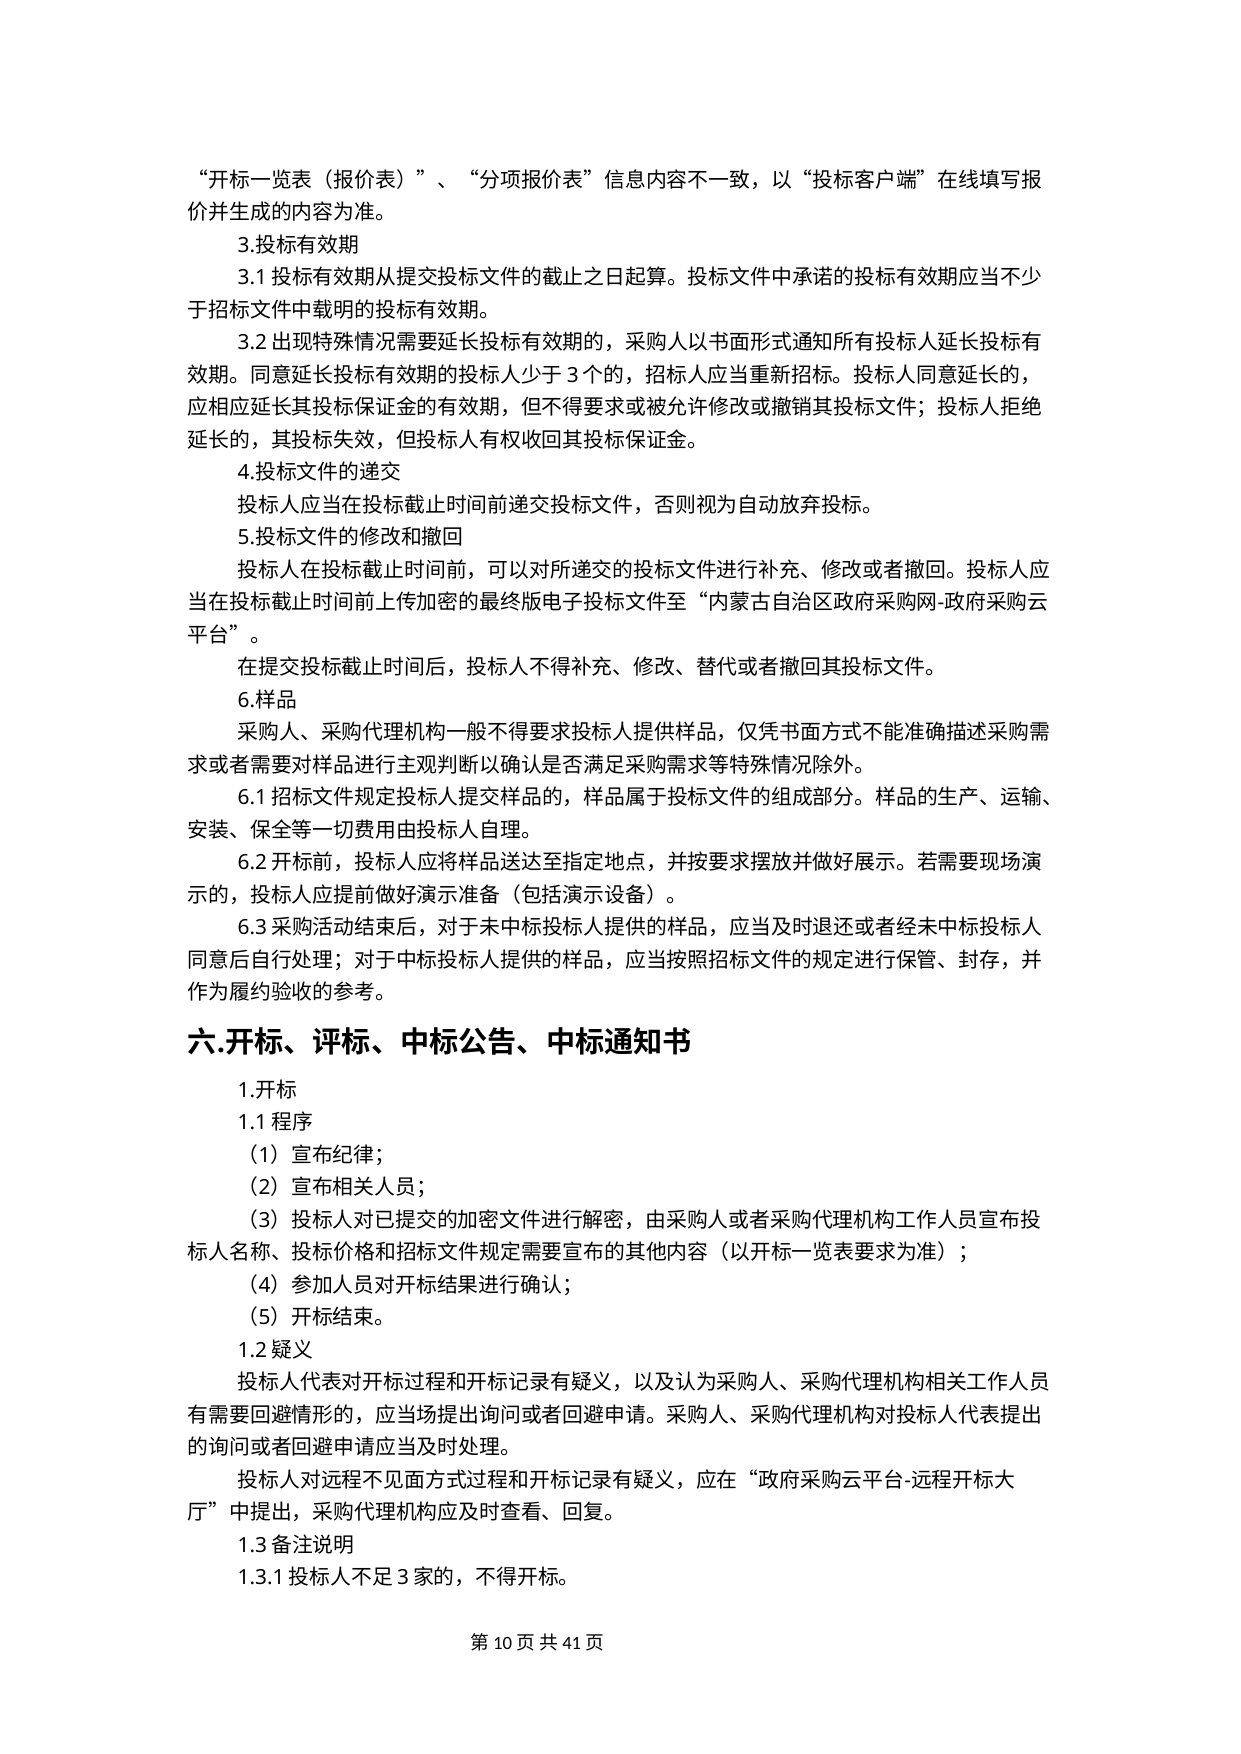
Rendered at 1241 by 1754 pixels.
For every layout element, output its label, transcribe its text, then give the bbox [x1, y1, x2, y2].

text 采购人、采购代理机构一般不得要求投标人提供样品，仅凭书面方式不能准确描述采购需求或者需要对样品进行主观判断以确认是否满足采购需求等特殊情况除外。 [187, 714, 1053, 779]
text 5.投标文件的修改和撤回 [187, 519, 1053, 552]
text 6.2开标前，投标人应将样品送达至指定地点，并按要求摆放并做好展示。若需要现场演示的，投标人应提前做好演示准备（包括演示设备）。 [187, 844, 1053, 909]
text 投标人对远程不见面方式过程和开标记录有疑义，应在“政府采购云平台-远程开标大厅”中提出，采购代理机构应及时查看、回复。 [187, 1462, 1053, 1527]
text 投标人应当在投标截止时间前递交投标文件，否则视为自动放弃投标。 [187, 487, 1053, 519]
text 1.3.1投标人不足3家的，不得开标。 [187, 1559, 1053, 1592]
text 3.1投标有效期从提交投标文件的截止之日起算。投标文件中承诺的投标有效期应当不少于招标文件中载明的投标有效期。 [187, 259, 1053, 324]
text 6.样品 [187, 682, 1053, 714]
text 投标人在投标截止时间前，可以对所递交的投标文件进行补充、修改或者撤回。投标人应当在投标截止时间前上传加密的最终版电子投标文件至“内蒙古自治区政府采购网-政府采购云平台”。 [187, 552, 1053, 649]
text 1.开标 [187, 1072, 1053, 1104]
text 6.1招标文件规定投标人提交样品的，样品属于投标文件的组成部分。样品的生产、运输、安装、保全等一切费用由投标人自理。 [187, 779, 1053, 844]
text 在提交投标截止时间后，投标人不得补充、修改、替代或者撤回其投标文件。 [187, 649, 1053, 682]
text 1.2疑义 [187, 1332, 1053, 1364]
text （5）开标结束。 [187, 1299, 1053, 1332]
text （4）参加人员对开标结果进行确认； [187, 1267, 1053, 1299]
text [187, 162, 1053, 227]
text 投标人代表对开标过程和开标记录有疑义，以及认为采购人、采购代理机构相关工作人员有需要回避情形的，应当场提出询问或者回避申请。采购人、采购代理机构对投标人代表提出的询问或者回避申请应当及时处理。 [187, 1364, 1053, 1462]
text 3.投标有效期 [187, 227, 1053, 259]
text 1.3备注说明 [187, 1527, 1053, 1559]
text 4.投标文件的递交 [187, 454, 1053, 487]
text （2）宣布相关人员； [187, 1169, 1053, 1202]
text 6.3采购活动结束后，对于未中标投标人提供的样品，应当及时退还或者经未中标投标人同意后自行处理；对于中标投标人提供的样品，应当按照招标文件的规定进行保管、封存，并作为履约验收的参考。 [187, 909, 1053, 1007]
text 1.1程序 [187, 1104, 1053, 1137]
text （3）投标人对已提交的加密文件进行解密，由采购人或者采购代理机构工作人员宣布投标人名称、投标价格和招标文件规定需要宣布的其他内容（以开标一览表要求为准）； [187, 1202, 1053, 1267]
text 六.开标、评标、中标公告、中标通知书 [187, 1007, 1053, 1072]
text 3.2出现特殊情况需要延长投标有效期的，采购人以书面形式通知所有投标人延长投标有效期。同意延长投标有效期的投标人少于3个的，招标人应当重新招标。投标人同意延长的，应相应延长其投标保证金的有效期，但不得要求或被允许修改或撤销其投标文件；投标人拒绝延长的，其投标失效，但投标人有权收回其投标保证金。 [187, 324, 1053, 454]
text （1）宣布纪律； [187, 1137, 1053, 1169]
